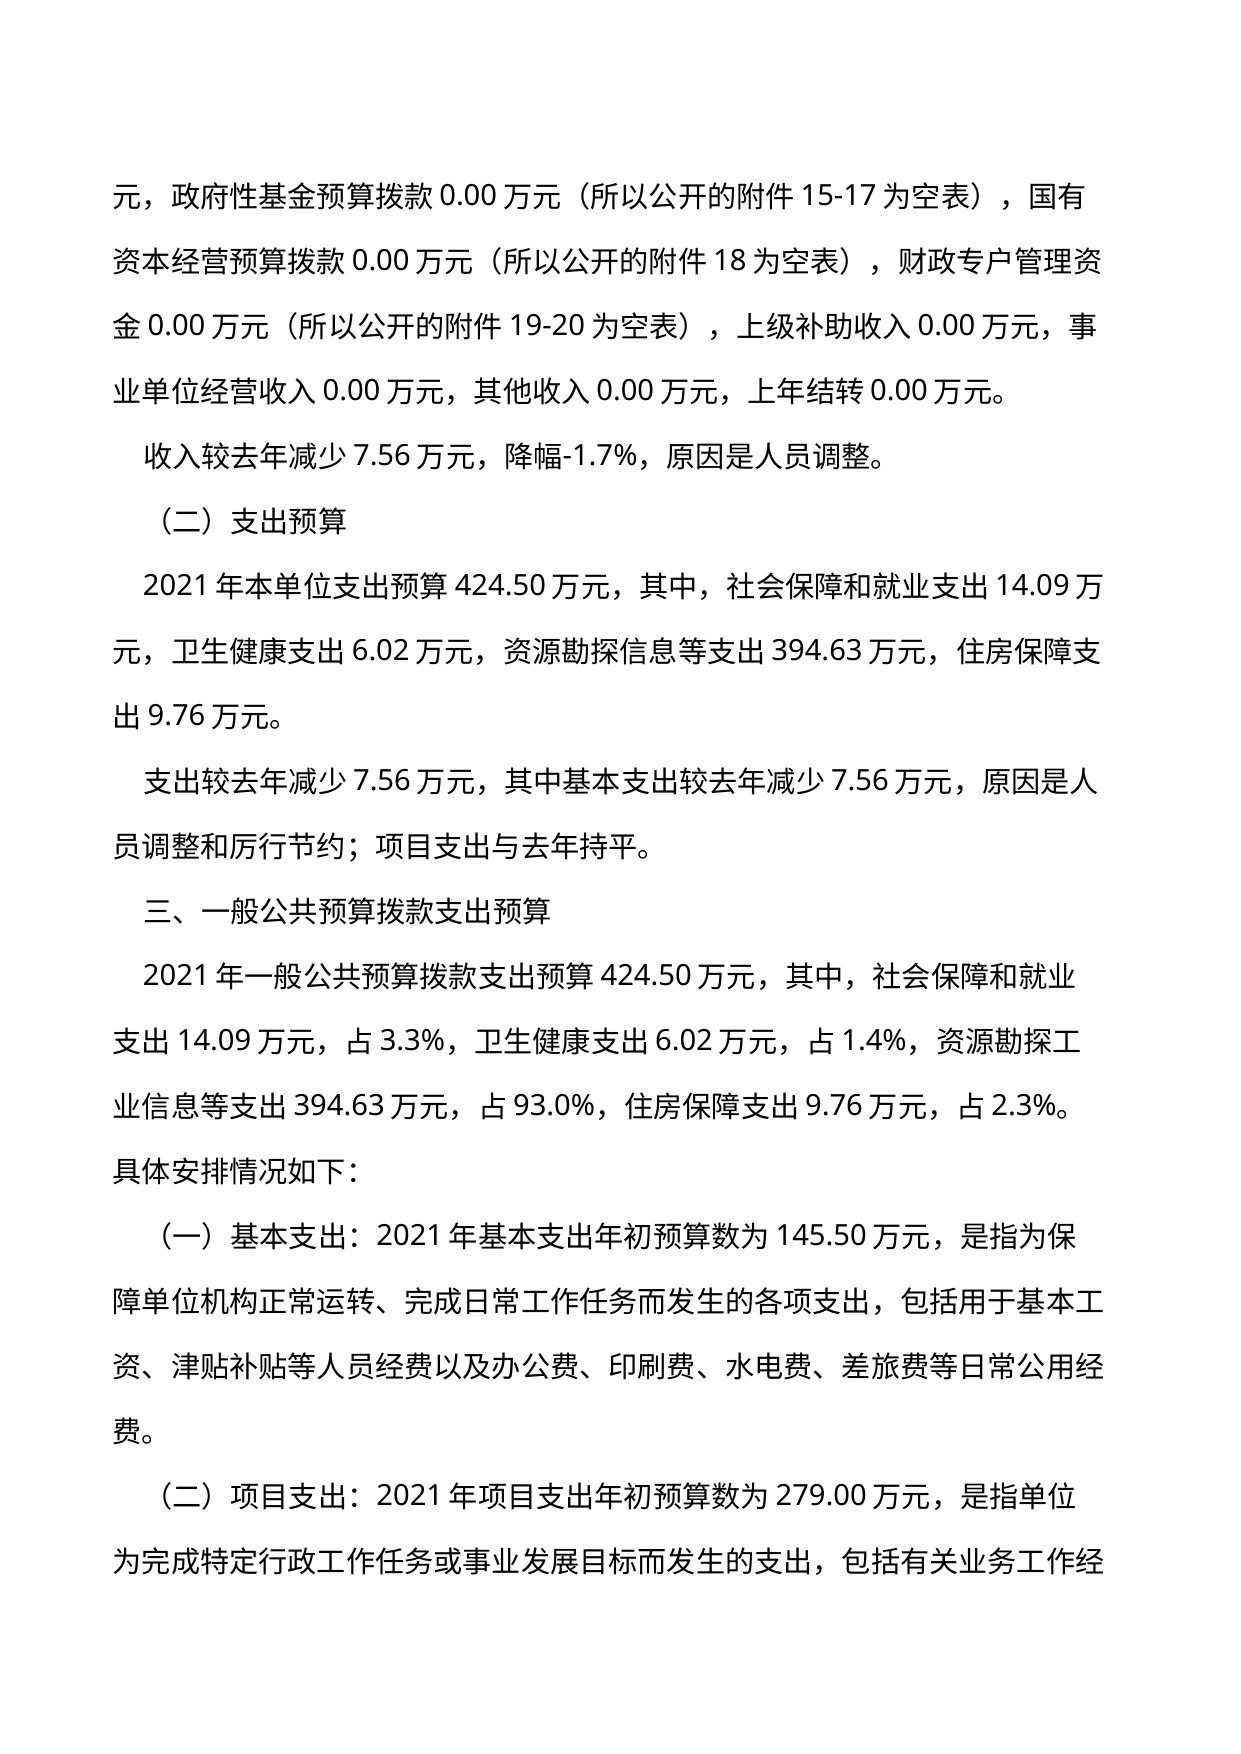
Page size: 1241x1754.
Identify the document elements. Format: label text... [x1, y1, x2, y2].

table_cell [101, 1462, 1116, 1592]
table_cell 2021年一般公共预算拨款支出预算424.50万元，其中，社会保障和就业支出14.09万元，占3.3%，卫生健康支出6.02万元，占1.4%，资源勘探工业信息等支出394.63万元，占93.0%，住房保障支出9.76万元，占2.3%。具体安排情况如下： [101, 942, 1116, 1202]
table_cell 支出较去年减少7.56万元，其中基本支出较去年减少7.56万元，原因是人员调整和厉行节约；项目支出与去年持平。 [101, 747, 1116, 877]
table_cell 收入较去年减少7.56万元，降幅-1.7%，原因是人员调整。 [101, 422, 1116, 487]
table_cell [101, 162, 1116, 422]
table_cell 三、一般公共预算拨款支出预算 [101, 877, 1116, 942]
table_cell （一）基本支出：2021年基本支出年初预算数为145.50万元，是指为保障单位机构正常运转、完成日常工作任务而发生的各项支出，包括用于基本工资、津贴补贴等人员经费以及办公费、印刷费、水电费、差旅费等日常公用经费。 [101, 1202, 1116, 1462]
table_cell 2021年本单位支出预算424.50万元，其中，社会保障和就业支出14.09万元，卫生健康支出6.02万元，资源勘探信息等支出394.63万元，住房保障支出9.76万元。 [101, 552, 1116, 747]
table_cell （二）支出预算 [101, 487, 1116, 552]
